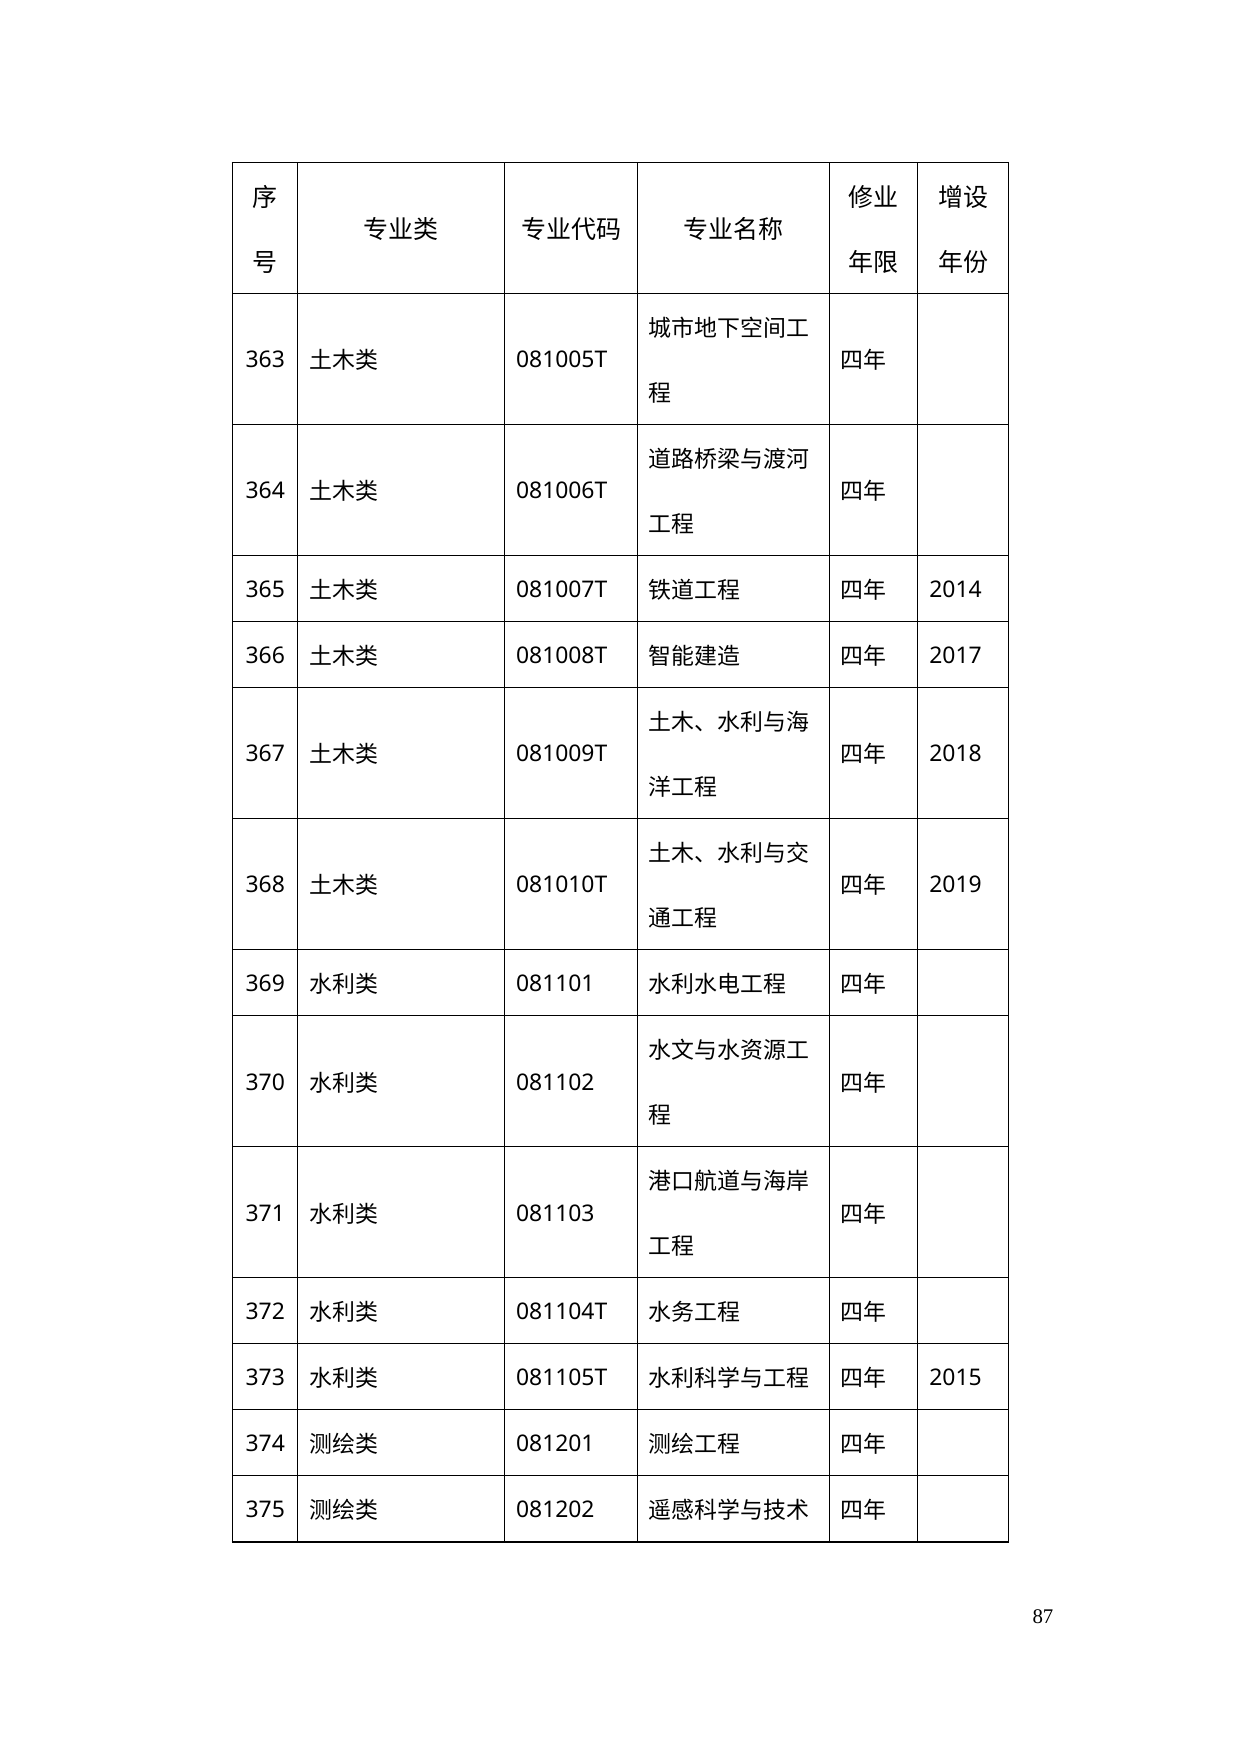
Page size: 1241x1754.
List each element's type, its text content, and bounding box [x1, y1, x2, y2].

table_cell 四年 [830, 294, 917, 424]
table_cell 四年 [830, 688, 917, 818]
table_cell 水利类 [298, 1278, 504, 1343]
table_cell 四年 [830, 1410, 917, 1475]
table_cell 367 [233, 688, 297, 818]
table_cell 水利类 [298, 1147, 504, 1277]
table_cell 测绘工程 [638, 1410, 829, 1475]
table_cell 港口航道与海岸工程 [638, 1147, 829, 1277]
table_cell [918, 1278, 1008, 1343]
table_cell 081103 [505, 1147, 637, 1277]
table_cell 水利类 [298, 1344, 504, 1409]
table_cell 水务工程 [638, 1278, 829, 1343]
table_cell 四年 [830, 1476, 917, 1541]
table_cell 374 [233, 1410, 297, 1475]
table_cell [918, 1410, 1008, 1475]
table_cell 081101 [505, 950, 637, 1015]
table_cell 081009T [505, 688, 637, 818]
table_cell 081007T [505, 556, 637, 621]
table_cell 081006T [505, 425, 637, 555]
table_cell 土木类 [298, 294, 504, 424]
table_cell 测绘类 [298, 1476, 504, 1541]
table_cell 364 [233, 425, 297, 555]
table_cell 371 [233, 1147, 297, 1277]
table_cell [918, 425, 1008, 555]
table_cell 081105T [505, 1344, 637, 1409]
table_cell [918, 1016, 1008, 1146]
table_cell 369 [233, 950, 297, 1015]
table_cell 2014 [918, 556, 1008, 621]
table_cell 测绘类 [298, 1410, 504, 1475]
table_cell 2018 [918, 688, 1008, 818]
table_cell 土木类 [298, 688, 504, 818]
table_cell 366 [233, 622, 297, 687]
table_cell 水利科学与工程 [638, 1344, 829, 1409]
table_cell 水利类 [298, 950, 504, 1015]
table_cell 365 [233, 556, 297, 621]
table_cell 土木类 [298, 556, 504, 621]
table_cell 水利类 [298, 1016, 504, 1146]
table_cell 081010T [505, 819, 637, 949]
table_cell 081202 [505, 1476, 637, 1541]
table_cell 道路桥梁与渡河工程 [638, 425, 829, 555]
table_cell 四年 [830, 425, 917, 555]
table_cell 081104T [505, 1278, 637, 1343]
table_cell 2015 [918, 1344, 1008, 1409]
table_cell [918, 1476, 1008, 1541]
table_header 专业名称 [638, 163, 829, 293]
table_cell 土木、水利与交通工程 [638, 819, 829, 949]
table_cell 四年 [830, 556, 917, 621]
table_cell 城市地下空间工程 [638, 294, 829, 424]
table_cell 土木类 [298, 425, 504, 555]
table_cell 2019 [918, 819, 1008, 949]
table_cell [918, 294, 1008, 424]
table_cell 363 [233, 294, 297, 424]
table_cell [918, 1147, 1008, 1277]
table_cell 372 [233, 1278, 297, 1343]
table_cell [918, 950, 1008, 1015]
table_header 修业年限 [830, 163, 917, 293]
table_cell 遥感科学与技术 [638, 1476, 829, 1541]
table_cell 土木类 [298, 819, 504, 949]
table_cell 2017 [918, 622, 1008, 687]
table_cell 四年 [830, 1278, 917, 1343]
table_cell 土木类 [298, 622, 504, 687]
table_cell 四年 [830, 950, 917, 1015]
table_cell 368 [233, 819, 297, 949]
table_cell 铁道工程 [638, 556, 829, 621]
table_cell 土木、水利与海洋工程 [638, 688, 829, 818]
table_header 专业代码 [505, 163, 637, 293]
table_cell 081008T [505, 622, 637, 687]
table_header 专业类 [298, 163, 504, 293]
table_cell 375 [233, 1476, 297, 1541]
table_cell 水利水电工程 [638, 950, 829, 1015]
table_header 增设年份 [918, 163, 1008, 293]
table_cell 四年 [830, 1344, 917, 1409]
table_cell 四年 [830, 1016, 917, 1146]
table_cell 081201 [505, 1410, 637, 1475]
table_cell 四年 [830, 622, 917, 687]
table_header 序号 [233, 163, 297, 293]
table_cell 081102 [505, 1016, 637, 1146]
table_cell 373 [233, 1344, 297, 1409]
table_cell 370 [233, 1016, 297, 1146]
table_cell 四年 [830, 1147, 917, 1277]
table_cell 四年 [830, 819, 917, 949]
table_cell 智能建造 [638, 622, 829, 687]
table_cell 081005T [505, 294, 637, 424]
table_cell 水文与水资源工程 [638, 1016, 829, 1146]
